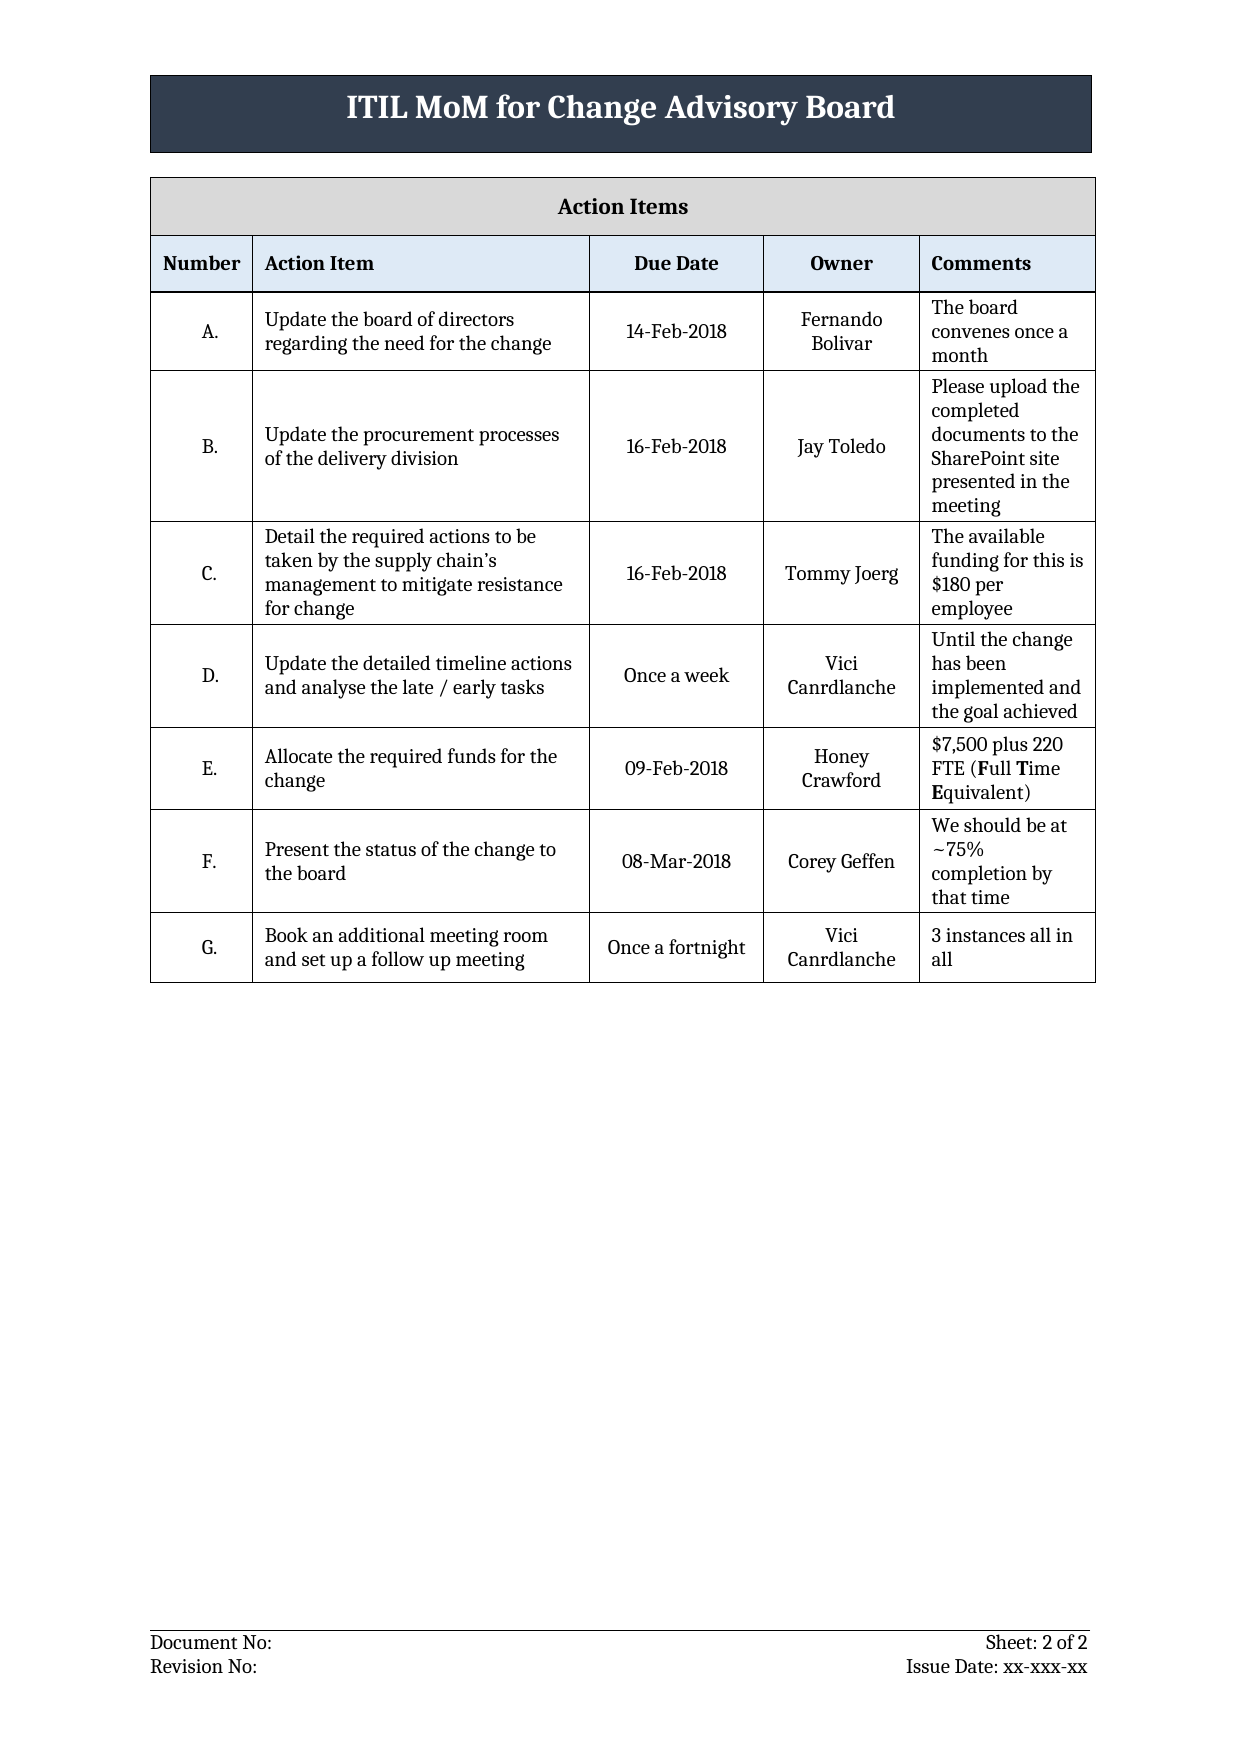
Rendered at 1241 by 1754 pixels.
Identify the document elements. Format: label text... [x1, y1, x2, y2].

table_cell Please upload the completed documents to the SharePoint site presented in the meeting [920, 371, 1095, 521]
table_cell Allocate the required funds for the change [253, 728, 589, 809]
table_cell Comments [920, 236, 1095, 291]
table_cell 14-Feb-2018 [590, 293, 763, 370]
table_cell Vici Canrdlanche [764, 625, 919, 727]
table_cell The board convenes once a month [920, 293, 1095, 370]
table_cell [151, 371, 252, 521]
table_cell Once a week [590, 625, 763, 727]
table_cell Update the board of directors regarding the need for the change [253, 293, 589, 370]
table_cell [151, 810, 252, 912]
table_cell 16-Feb-2018 [590, 522, 763, 624]
table_cell The available funding for this is $180 per employee [920, 522, 1095, 624]
table_cell [151, 913, 252, 982]
table_header Action Items [151, 178, 1095, 235]
table_cell [151, 625, 252, 727]
table_cell Present the status of the change to the board [253, 810, 589, 912]
table_cell Owner [764, 236, 919, 291]
table_cell $7,500 plus 220 FTE (Full Time Equivalent) [920, 728, 1095, 809]
table_cell 16-Feb-2018 [590, 371, 763, 521]
table_cell [151, 522, 252, 624]
table_cell 08-Mar-2018 [590, 810, 763, 912]
table_cell Book an additional meeting room and set up a follow up meeting [253, 913, 589, 982]
table_cell Jay Toledo [764, 371, 919, 521]
table_cell 09-Feb-2018 [590, 728, 763, 809]
table_cell Honey Crawford [764, 728, 919, 809]
table_cell Detail the required actions to be taken by the supply chain’s management to mitigate resistance for change [253, 522, 589, 624]
table_cell Tommy Joerg [764, 522, 919, 624]
table_cell Once a fortnight [590, 913, 763, 982]
table_cell Due Date [590, 236, 763, 291]
table_cell Vici Canrdlanche [764, 913, 919, 982]
table_cell Until the change has been implemented and the goal achieved [920, 625, 1095, 727]
table_cell [151, 293, 252, 370]
table_cell Update the procurement processes of the delivery division [253, 371, 589, 521]
table_cell Action Item [253, 236, 589, 291]
table_cell We should be at ~75% completion by that time [920, 810, 1095, 912]
table_cell Fernando Bolivar [764, 293, 919, 370]
table_cell Corey Geffen [764, 810, 919, 912]
table_cell Update the detailed timeline actions and analyse the late / early tasks [253, 625, 589, 727]
table_cell Number [151, 236, 252, 291]
table_cell 3 instances all in all [920, 913, 1095, 982]
table_cell [151, 728, 252, 809]
